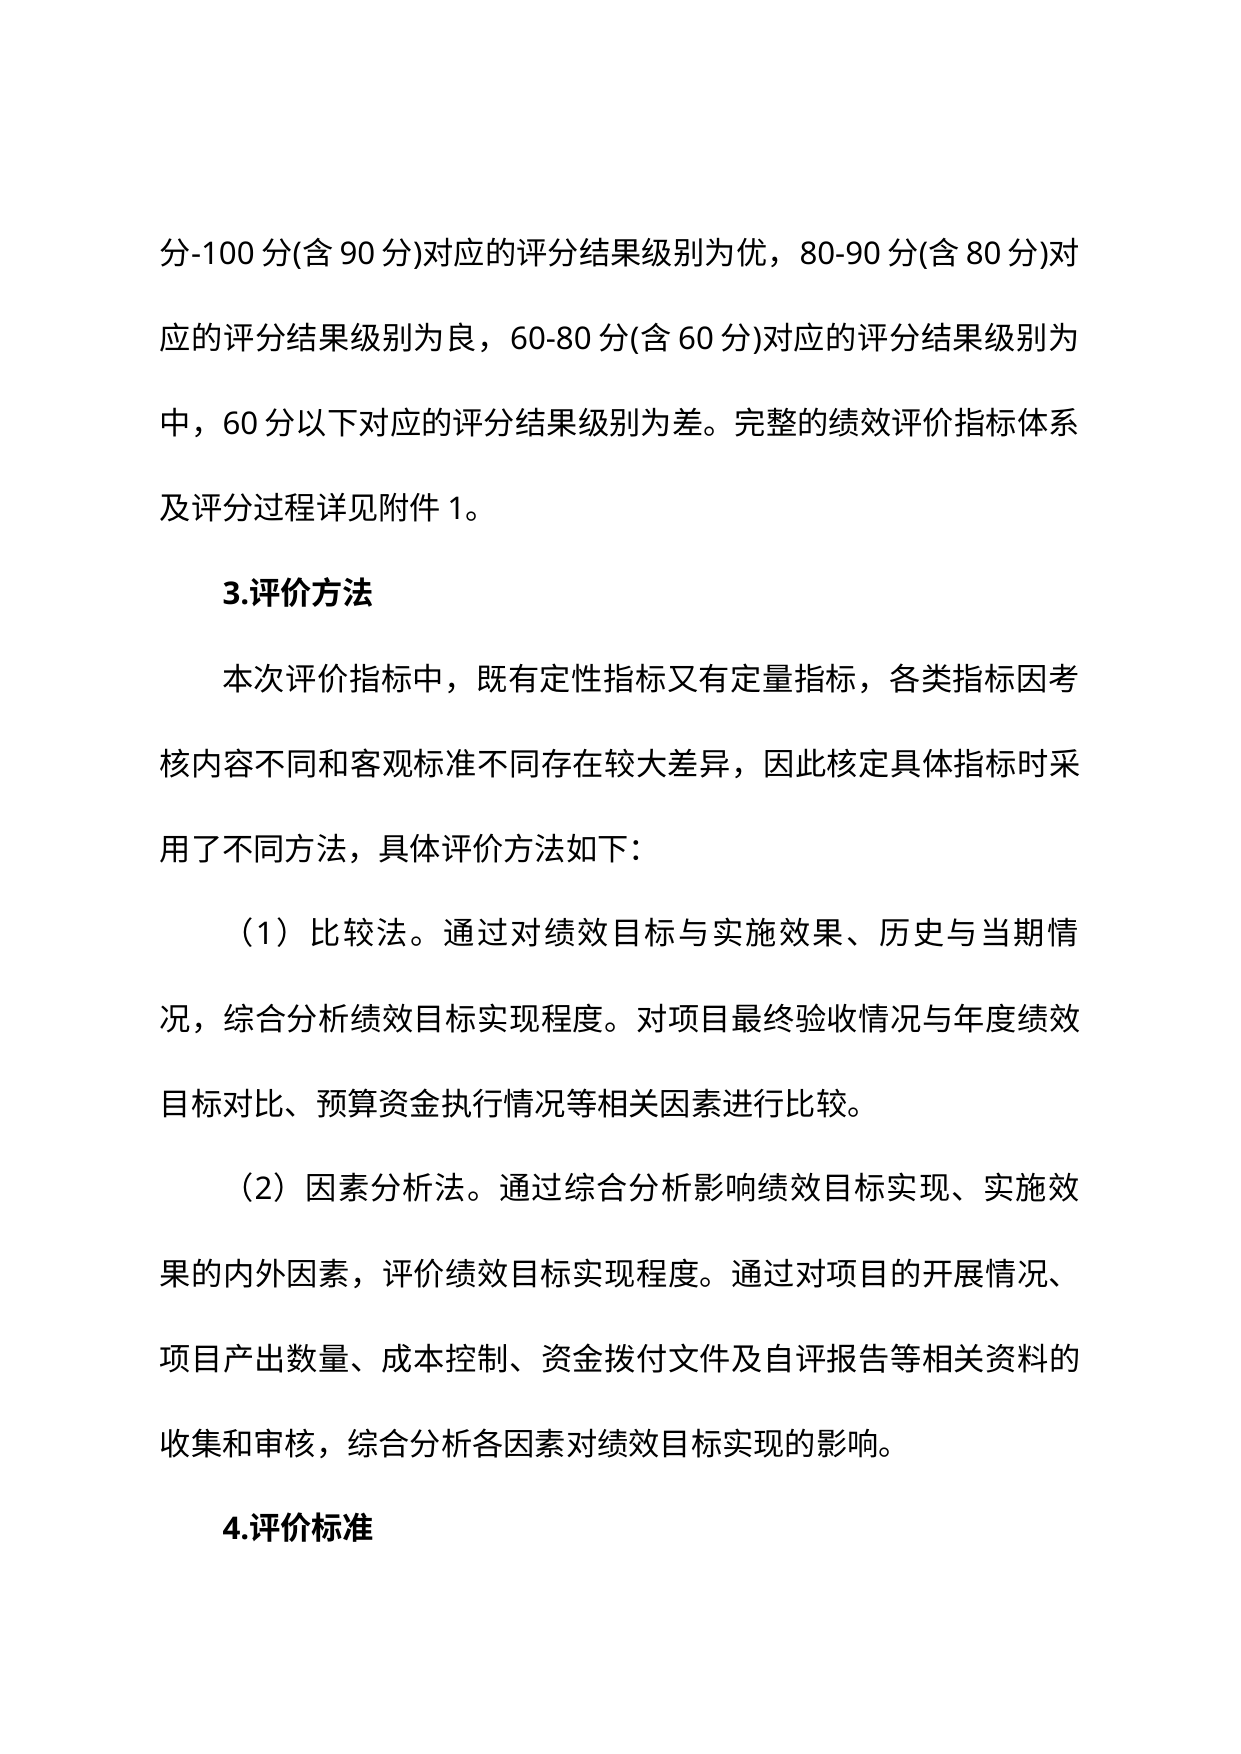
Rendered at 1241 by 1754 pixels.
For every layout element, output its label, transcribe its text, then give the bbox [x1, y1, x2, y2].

text 3.评价方法 [159, 549, 1081, 634]
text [159, 209, 1081, 549]
text 4.评价标准 [159, 1484, 1081, 1569]
text （1）比较法。通过对绩效目标与实施效果、历史与当期情况，综合分析绩效目标实现程度。对项目最终验收情况与年度绩效目标对比、预算资金执行情况等相关因素进行比较。 [159, 889, 1081, 1144]
text 本次评价指标中，既有定性指标又有定量指标，各类指标因考核内容不同和客观标准不同存在较大差异，因此核定具体指标时采用了不同方法，具体评价方法如下： [159, 634, 1081, 889]
text （2）因素分析法。通过综合分析影响绩效目标实现、实施效果的内外因素，评价绩效目标实现程度。通过对项目的开展情况、项目产出数量、成本控制、资金拨付文件及自评报告等相关资料的收集和审核，综合分析各因素对绩效目标实现的影响。 [159, 1144, 1081, 1484]
